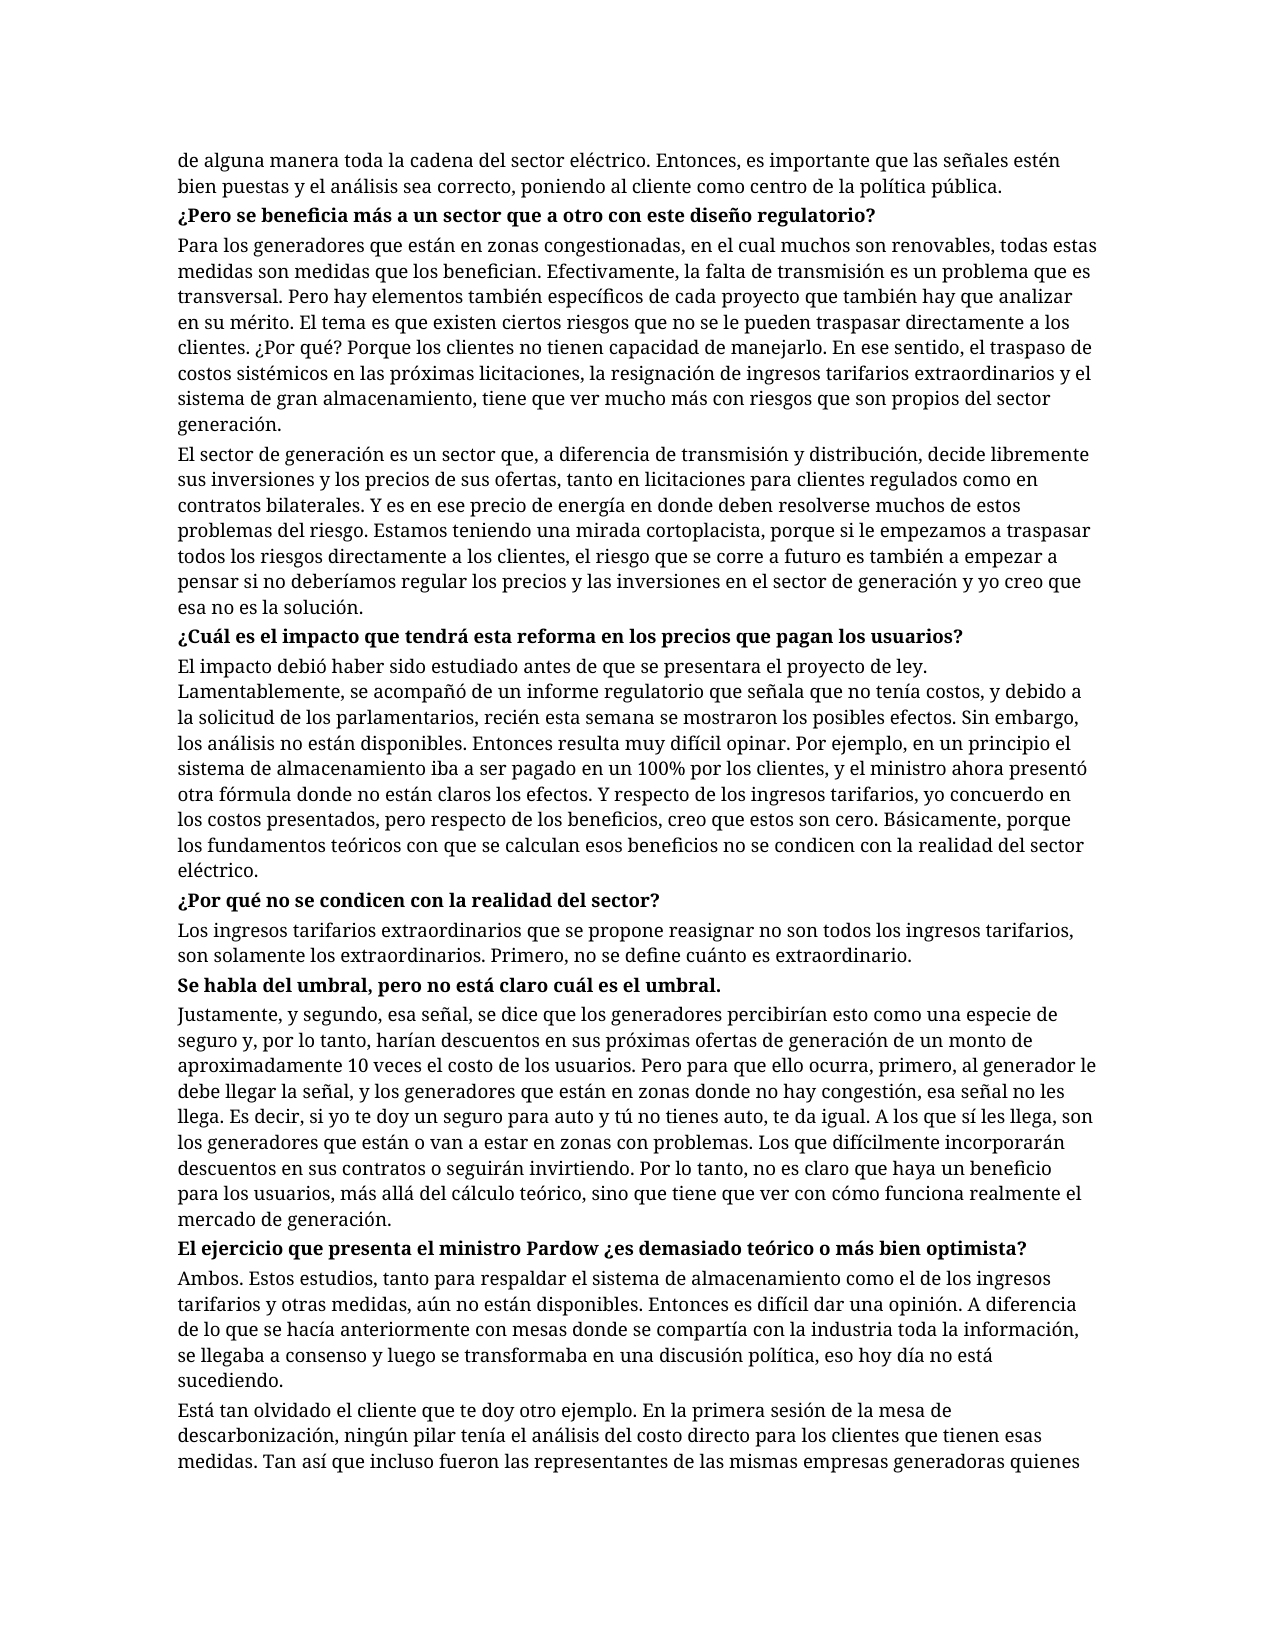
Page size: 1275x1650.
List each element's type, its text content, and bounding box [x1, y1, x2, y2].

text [177, 148, 1098, 199]
text ¿Por qué no se condicen con la realidad del sector? [177, 887, 1098, 913]
text Ambos. Estos estudios, tanto para respaldar el sistema de almacenamiento como el de los ingresos tarifarios y otras medidas, aún no están disponibles. Entonces es difícil dar una opinión. A diferencia de lo que se hacía anteriormente con mesas donde se compartía con la industria toda la información, se llegaba a consenso y luego se transformaba en una discusión política, eso hoy día no está sucediendo. [177, 1265, 1098, 1393]
text ¿Pero se beneficia más a un sector que a otro con este diseño regulatorio? [177, 203, 1098, 228]
text Justamente, y segundo, esa señal, se dice que los generadores percibirían esto como una especie de seguro y, por lo tanto, harían descuentos en sus próximas ofertas de generación de un monto de aproximadamente 10 veces el costo de los usuarios. Pero para que ello ocurra, primero, al generador le debe llegar la señal, y los generadores que están en zonas donde no hay congestión, esa señal no les llega. Es decir, si yo te doy un seguro para auto y tú no tienes auto, te da igual. A los que sí les llega, son los generadores que están o van a estar en zonas con problemas. Los que difícilmente incorporarán descuentos en sus contratos o seguirán invirtiendo. Por lo tanto, no es claro que haya un beneficio para los usuarios, más allá del cálculo teórico, sino que tiene que ver con cómo funciona realmente el mercado de generación. [177, 1002, 1098, 1231]
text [177, 1397, 1098, 1474]
text El sector de generación es un sector que, a diferencia de transmisión y distribución, decide libremente sus inversiones y los precios de sus ofertas, tanto en licitaciones para clientes regulados como en contratos bilaterales. Y es en ese precio de energía en donde deben resolverse muchos de estos problemas del riesgo. Estamos teniendo una mirada cortoplacista, porque si le empezamos a traspasar todos los riesgos directamente a los clientes, el riesgo que se corre a futuro es también a empezar a pensar si no deberíamos regular los precios y las inversiones en el sector de generación y yo creo que esa no es la solución. [177, 441, 1098, 619]
text El impacto debió haber sido estudiado antes de que se presentara el proyecto de ley. Lamentablemente, se acompañó de un informe regulatorio que señala que no tenía costos, y debido a la solicitud de los parlamentarios, recién esta semana se mostraron los posibles efectos. Sin embargo, los análisis no están disponibles. Entonces resulta muy difícil opinar. Por ejemplo, en un principio el sistema de almacenamiento iba a ser pagado en un 100% por los clientes, y el ministro ahora presentó otra fórmula donde no están claros los efectos. Y respecto de los ingresos tarifarios, yo concuerdo en los costos presentados, pero respecto de los beneficios, creo que estos son cero. Básicamente, porque los fundamentos teóricos con que se calculan esos beneficios no se condicen con la realidad del sector eléctrico. [177, 653, 1098, 883]
text ¿Cuál es el impacto que tendrá esta reforma en los precios que pagan los usuarios? [177, 624, 1098, 649]
text Para los generadores que están en zonas congestionadas, en el cual muchos son renovables, todas estas medidas son medidas que los benefician. Efectivamente, la falta de transmisión es un problema que es transversal. Pero hay elementos también específicos de cada proyecto que también hay que analizar en su mérito. El tema es que existen ciertos riesgos que no se le pueden traspasar directamente a los clientes. ¿Por qué? Porque los clientes no tienen capacidad de manejarlo. En ese sentido, el traspaso de costos sistémicos en las próximas licitaciones, la resignación de ingresos tarifarios extraordinarios y el sistema de gran almacenamiento, tiene que ver mucho más con riesgos que son propios del sector generación. [177, 232, 1098, 437]
text El ejercicio que presenta el ministro Pardow ¿es demasiado teórico o más bien optimista? [177, 1236, 1098, 1261]
text Se habla del umbral, pero no está claro cuál es el umbral. [177, 972, 1098, 998]
text Los ingresos tarifarios extraordinarios que se propone reasignar no son todos los ingresos tarifarios, son solamente los extraordinarios. Primero, no se define cuánto es extraordinario. [177, 917, 1098, 968]
